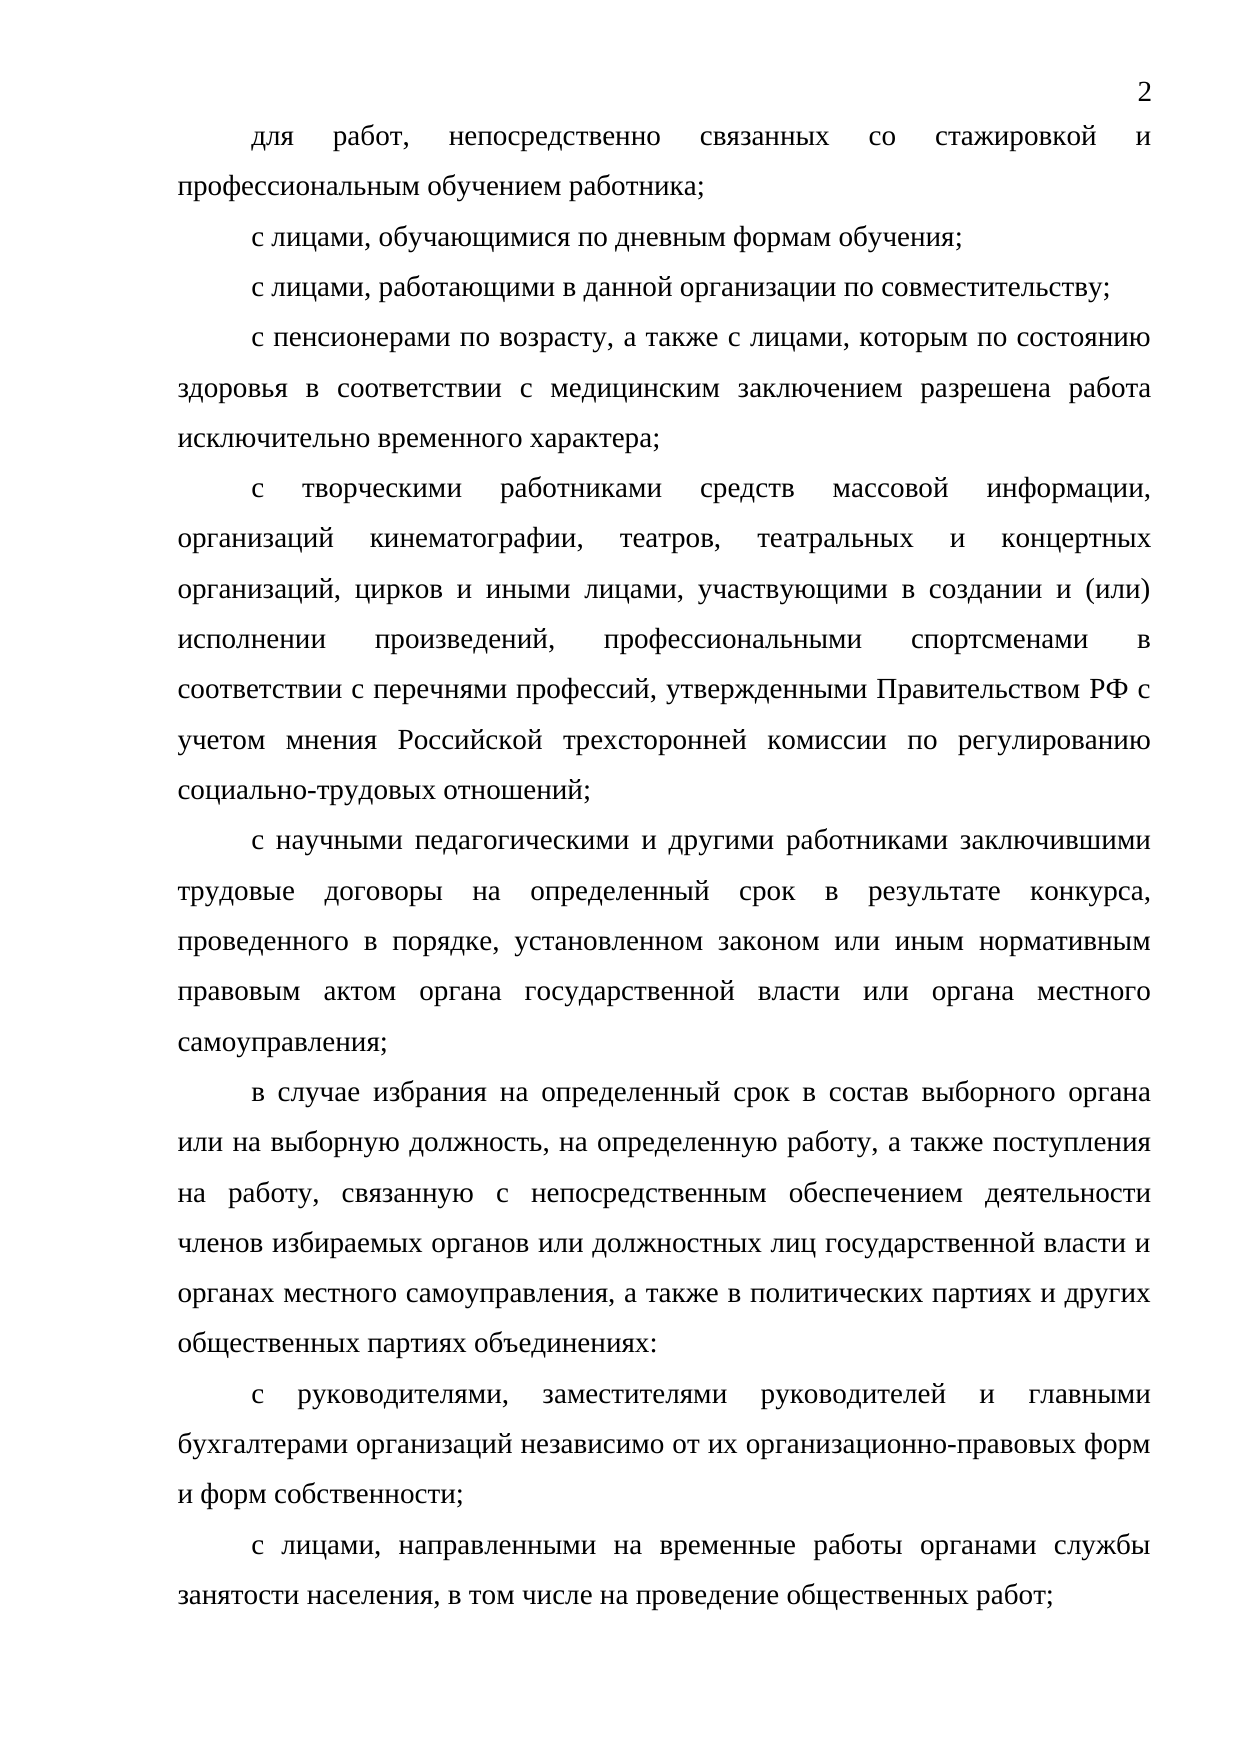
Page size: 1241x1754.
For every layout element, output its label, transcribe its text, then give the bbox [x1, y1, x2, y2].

text с лицами, направленными на временные работы органами службы занятости населения, в том числе на проведение общественных работ; [177, 1527, 1152, 1611]
text с пенсионерами по возрасту, а также с лицами, которым по состоянию здоровья в соответствии с медицинским заключением разрешена работа исключительно временного характера; [177, 319, 1152, 453]
text с научными педагогическими и другими работниками заключившими трудовые договоры на определенный срок в результате конкурса, проведенного в порядке, установленном законом или иным нормативным правовым актом органа государственной власти или органа местного самоуправления; [177, 822, 1152, 1057]
text в случае избрания на определенный срок в состав выборного органа или на выборную должность, на определенную работу, а также поступления на работу, связанную с непосредственным обеспечением деятельности членов избираемых органов или должностных лиц государственной власти и органах местного самоуправления, а также в политических партиях и других общественных партиях объединениях: [177, 1074, 1152, 1359]
text с лицами, работающими в данной организации по совместительству; [177, 269, 1152, 303]
text с творческими работниками средств массовой информации, организаций кинематографии, театров, театральных и концертных организаций, цирков и иными лицами, участвующими в создании и (или) исполнении произведений, профессиональными спортсменами в соответствии с перечнями профессий, утвержденными Правительством РФ с учетом мнения Российской трехсторонней комиссии по регулированию социально-трудовых отношений; [177, 470, 1152, 806]
text для работ, непосредственно связанных со стажировкой и профессиональным обучением работника; [177, 118, 1152, 202]
text с лицами, обучающимися по дневным формам обучения; [177, 219, 1152, 252]
text с руководителями, заместителями руководителей и главными бухгалтерами организаций независимо от их организационно-правовых форм и форм собственности; [177, 1376, 1152, 1510]
